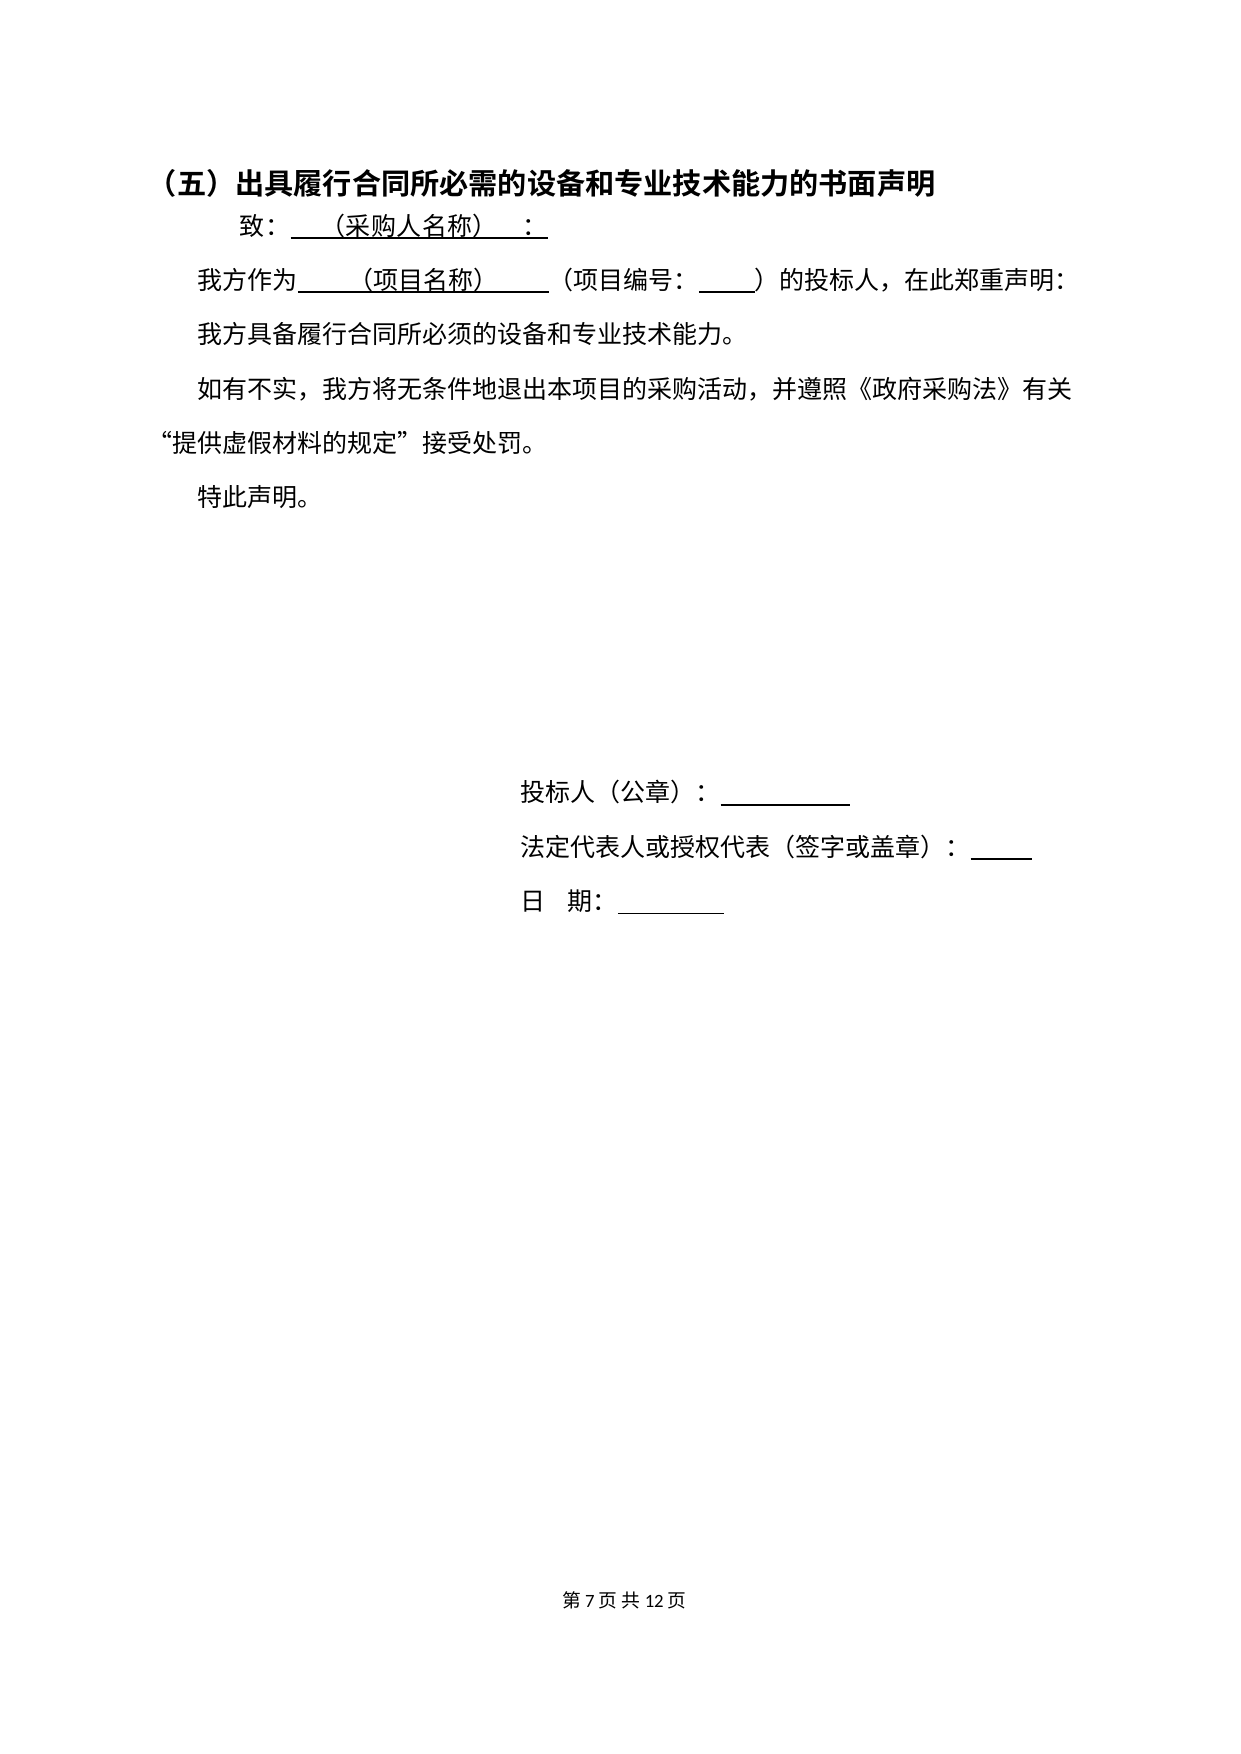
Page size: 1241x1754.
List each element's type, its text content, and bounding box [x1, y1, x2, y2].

text 日 期： [148, 882, 1093, 918]
text 如有不实，我方将无条件地退出本项目的采购活动，并遵照《政府采购法》有关“提供虚假材料的规定”接受处罚。 [148, 369, 1093, 460]
text 致： （采购人名称） ： [148, 206, 1093, 242]
subtitle （五）出具履行合同所必需的设备和专业技术能力的书面声明 [148, 148, 1093, 206]
text 特此声明。 [148, 478, 1093, 514]
text 我方具备履行合同所必须的设备和专业技术能力。 [148, 315, 1093, 351]
text 我方作为 （项目名称） （项目编号： ）的投标人，在此郑重声明： [148, 260, 1093, 297]
text 法定代表人或授权代表（签字或盖章）： [148, 827, 1093, 863]
text 投标人（公章）： [148, 773, 1093, 809]
